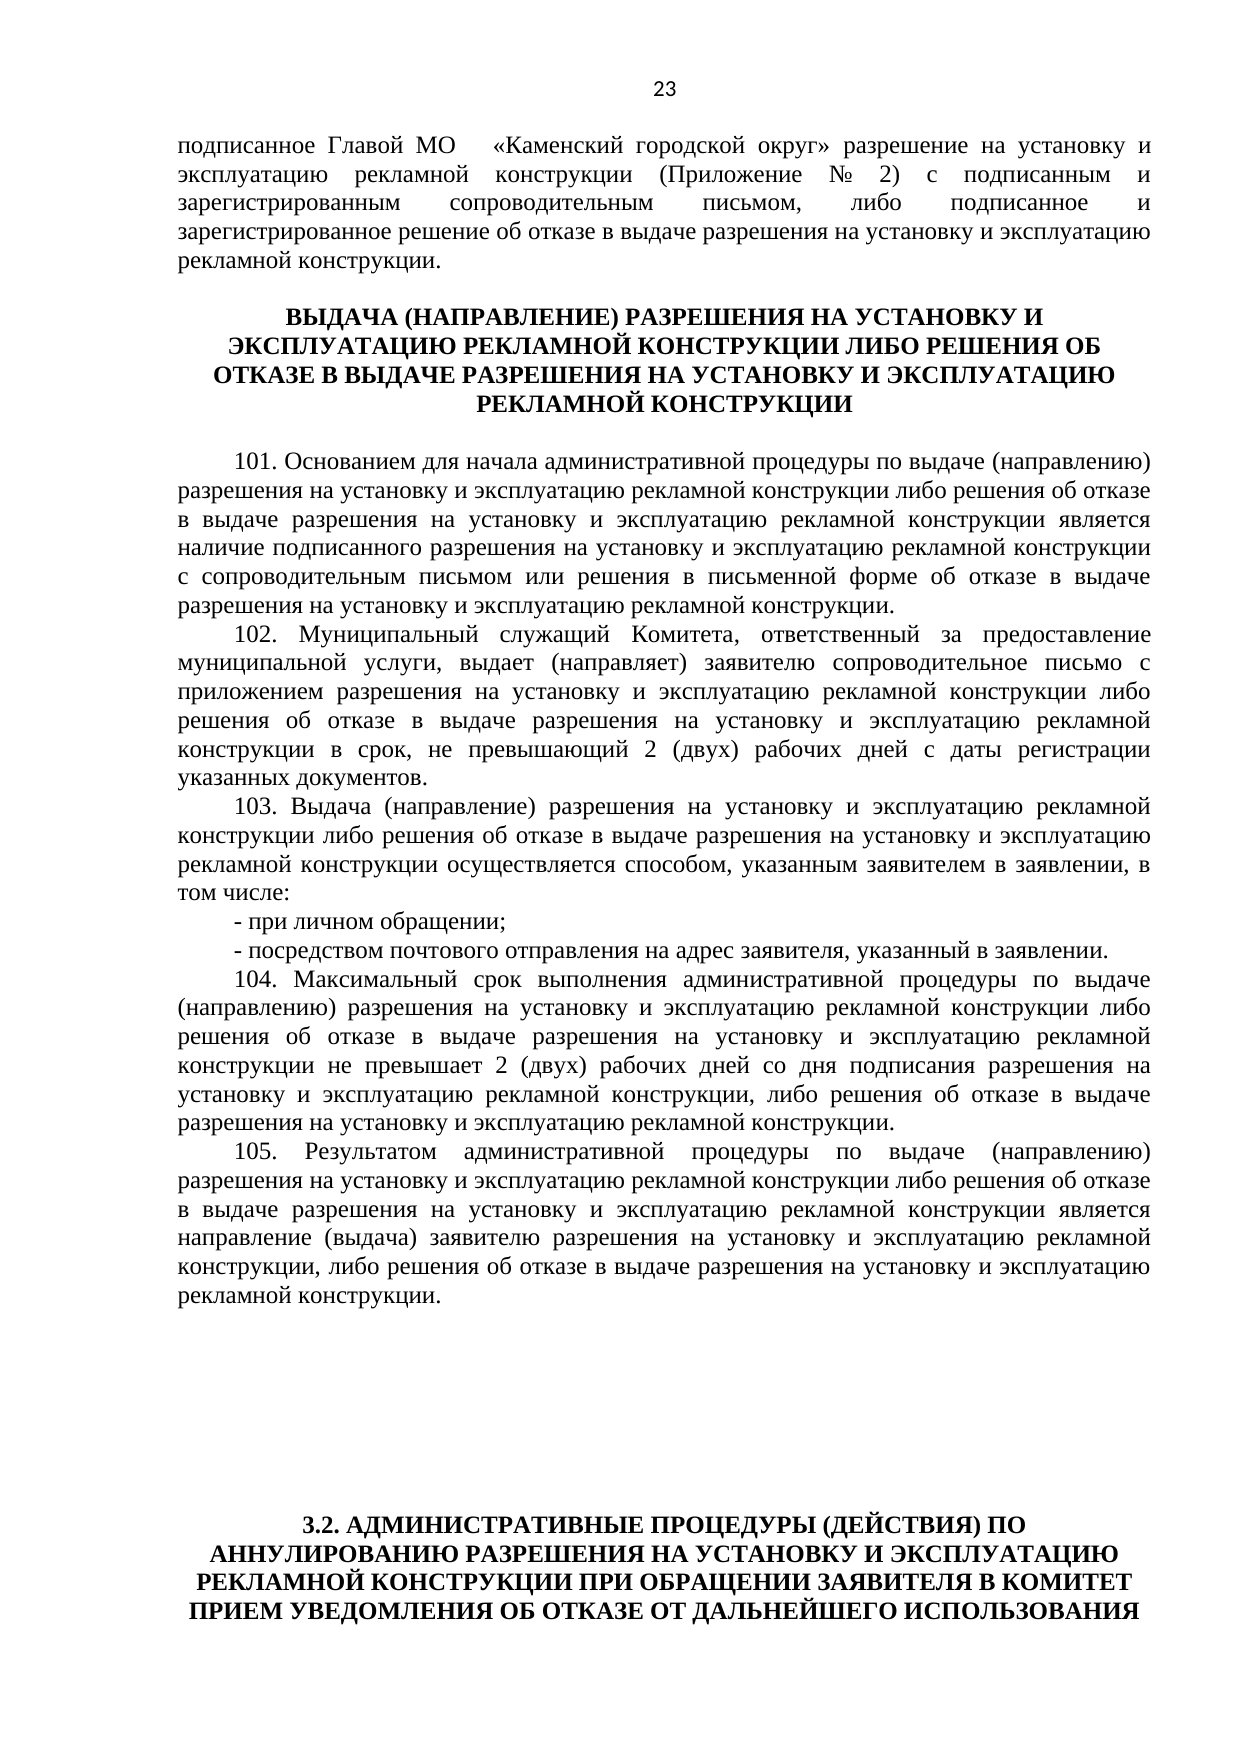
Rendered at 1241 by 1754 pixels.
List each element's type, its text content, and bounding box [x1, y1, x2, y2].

text 105. Результатом административной процедуры по выдаче (направлению) разрешения на установку и эксплуатацию рекламной конструкции либо решения об отказе в выдаче разрешения на установку и эксплуатацию рекламной конструкции является направление (выдача) заявителю разрешения на установку и эксплуатацию рекламной конструкции, либо решения об отказе в выдаче разрешения на установку и эксплуатацию рекламной конструкции. [177, 1136, 1152, 1309]
text 103. Выдача (направление) разрешения на установку и эксплуатацию рекламной конструкции либо решения об отказе в выдаче разрешения на установку и эксплуатацию рекламной конструкции осуществляется способом, указанным заявителем в заявлении, в том числе: [177, 791, 1152, 906]
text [177, 130, 1152, 274]
text 101. Основанием для начала административной процедуры по выдаче (направлению) разрешения на установку и эксплуатацию рекламной конструкции либо решения об отказе в выдаче разрешения на установку и эксплуатацию рекламной конструкции является наличие подписанного разрешения на установку и эксплуатацию рекламной конструкции с сопроводительным письмом или решения в письменной форме об отказе в выдаче разрешения на установку и эксплуатацию рекламной конструкции. [177, 446, 1152, 619]
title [177, 1510, 1152, 1625]
title ВЫДАЧА (НАПРАВЛЕНИЕ) РАЗРЕШЕНИЯ НА УСТАНОВКУ И ЭКСПЛУАТАЦИЮ РЕКЛАМНОЙ КОНСТРУКЦИИ ЛИБО РЕШЕНИЯ ОБ ОТКАЗЕ В ВЫДАЧЕ РАЗРЕШЕНИЯ НА УСТАНОВКУ И ЭКСПЛУАТАЦИЮ РЕКЛАМНОЙ КОНСТРУКЦИИ [177, 302, 1152, 417]
text 104. Максимальный срок выполнения административной процедуры по выдаче (направлению) разрешения на установку и эксплуатацию рекламной конструкции либо решения об отказе в выдаче разрешения на установку и эксплуатацию рекламной конструкции не превышает 2 (двух) рабочих дней со дня подписания разрешения на установку и эксплуатацию рекламной конструкции, либо решения об отказе в выдаче разрешения на установку и эксплуатацию рекламной конструкции. [177, 964, 1152, 1136]
text - посредством почтового отправления на адрес заявителя, указанный в заявлении. [177, 935, 1152, 964]
text - при личном обращении; [177, 906, 1152, 935]
text 102. Муниципальный служащий Комитета, ответственный за предоставление муниципальной услуги, выдает (направляет) заявителю сопроводительное письмо с приложением разрешения на установку и эксплуатацию рекламной конструкции либо решения об отказе в выдаче разрешения на установку и эксплуатацию рекламной конструкции в срок, не превышающий 2 (двух) рабочих дней с даты регистрации указанных документов. [177, 619, 1152, 791]
